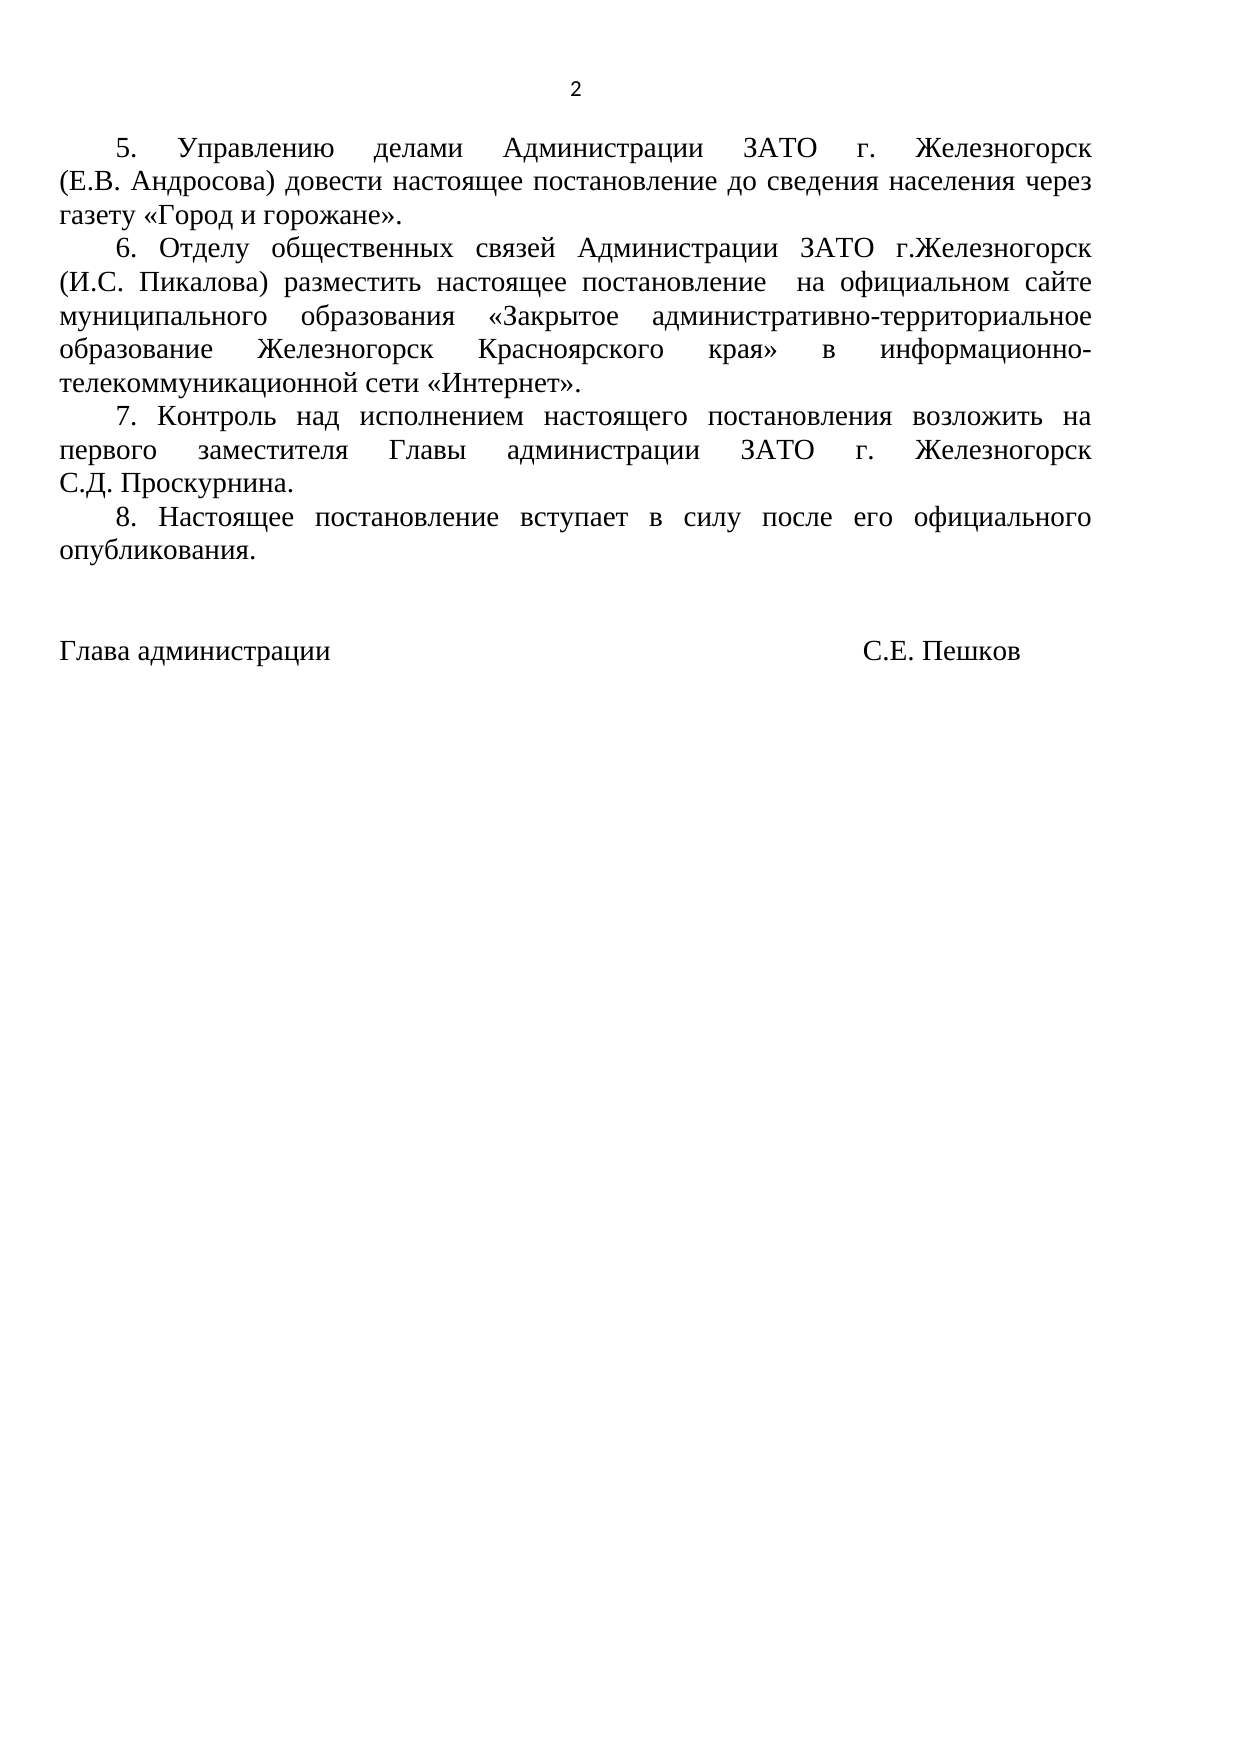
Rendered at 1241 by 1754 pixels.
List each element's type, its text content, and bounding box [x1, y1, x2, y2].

text 5. Управлению делами Администрации ЗАТО г. Железногорск (Е.В. Андросова) довести настоящее постановление до сведения населения через газету «Город и горожане». [59, 130, 1092, 231]
text 7. Контроль над исполнением настоящего постановления возложить на первого заместителя Главы администрации ЗАТО г. Железногорск С.Д. Проскурнина. [59, 398, 1092, 499]
text 8. Настоящее постановление вступает в силу после его официального опубликования. [59, 499, 1092, 566]
text 6. Отделу общественных связей Администрации ЗАТО г.Железногорск (И.С. Пикалова) разместить настоящее постановление на официальном сайте муниципального образования «Закрытое административно-территориальное образование Железногорск Красноярского края» в информационно-телекоммуникационной сети «Интернет». [59, 231, 1092, 398]
text Глава администрации С.Е. Пешков [59, 633, 1092, 667]
